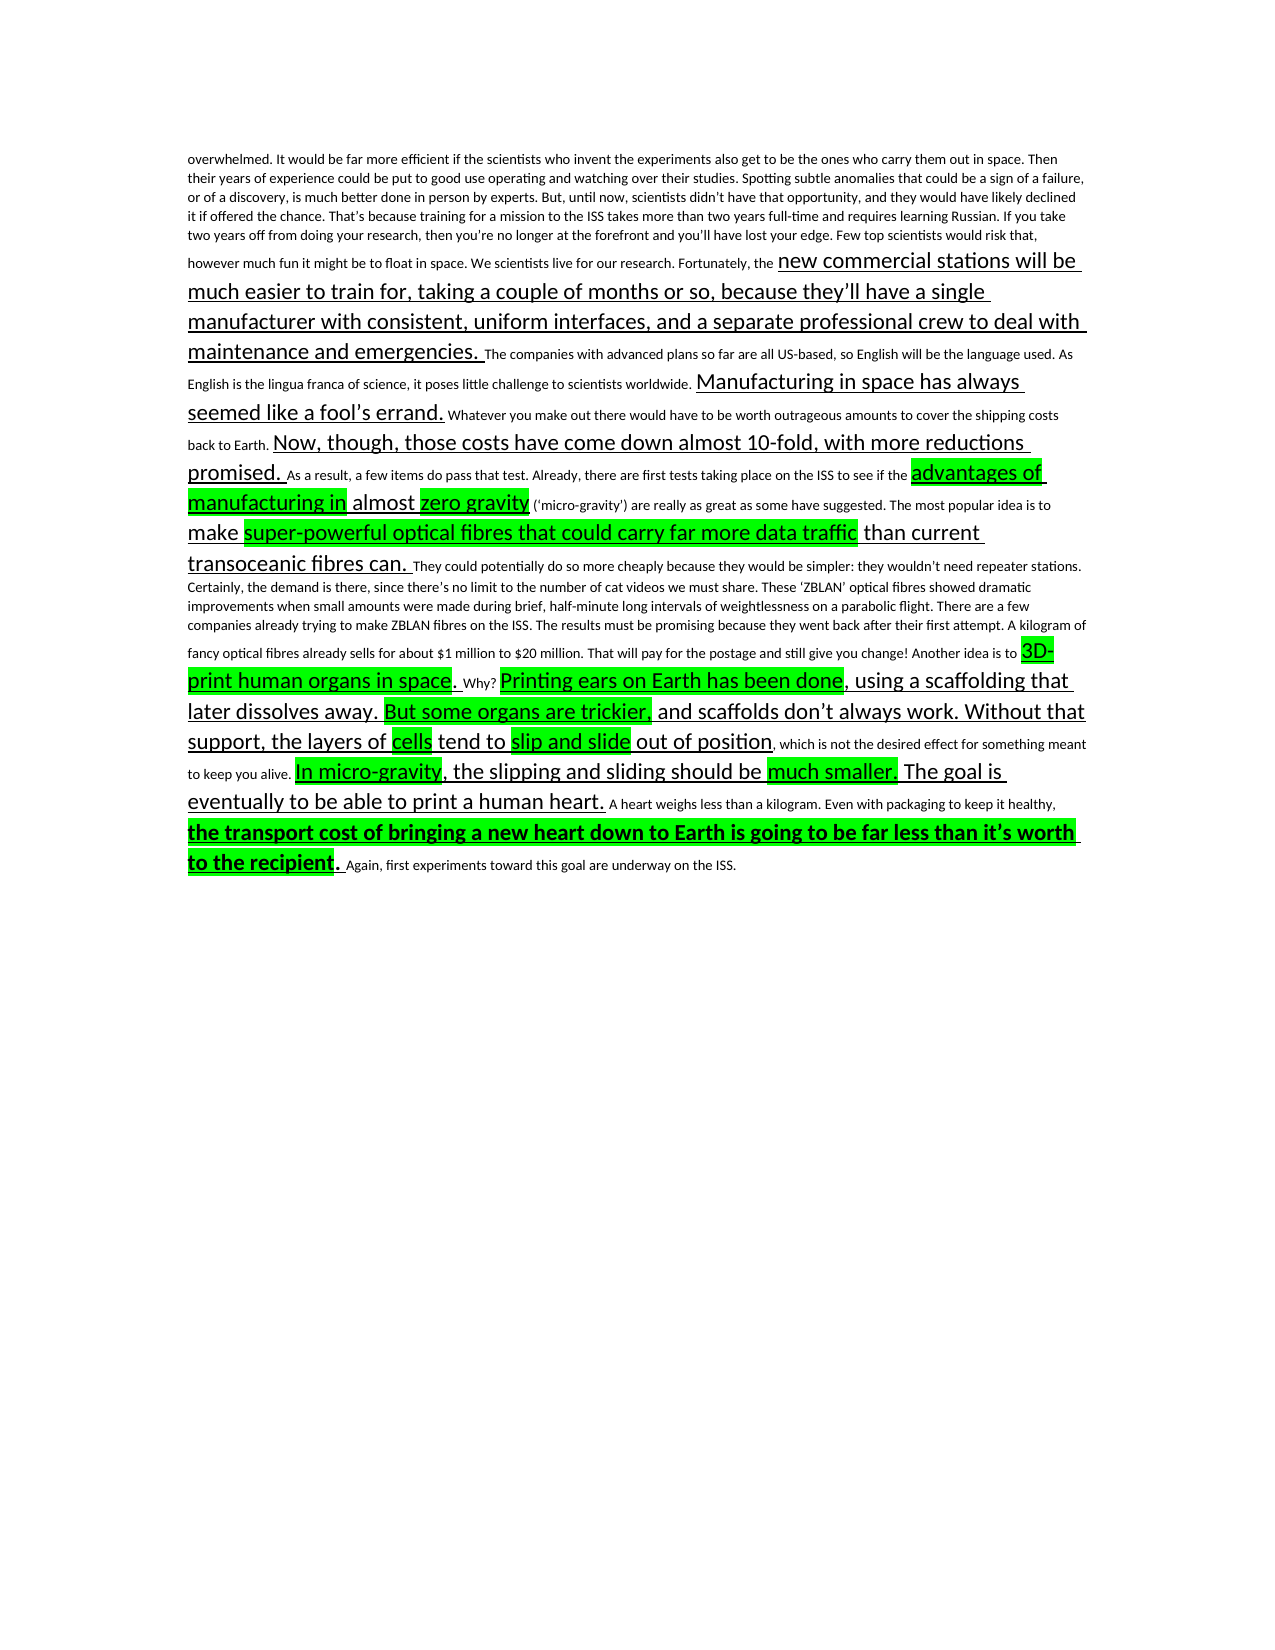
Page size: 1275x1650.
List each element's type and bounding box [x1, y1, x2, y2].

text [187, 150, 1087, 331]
text [187, 332, 1087, 876]
